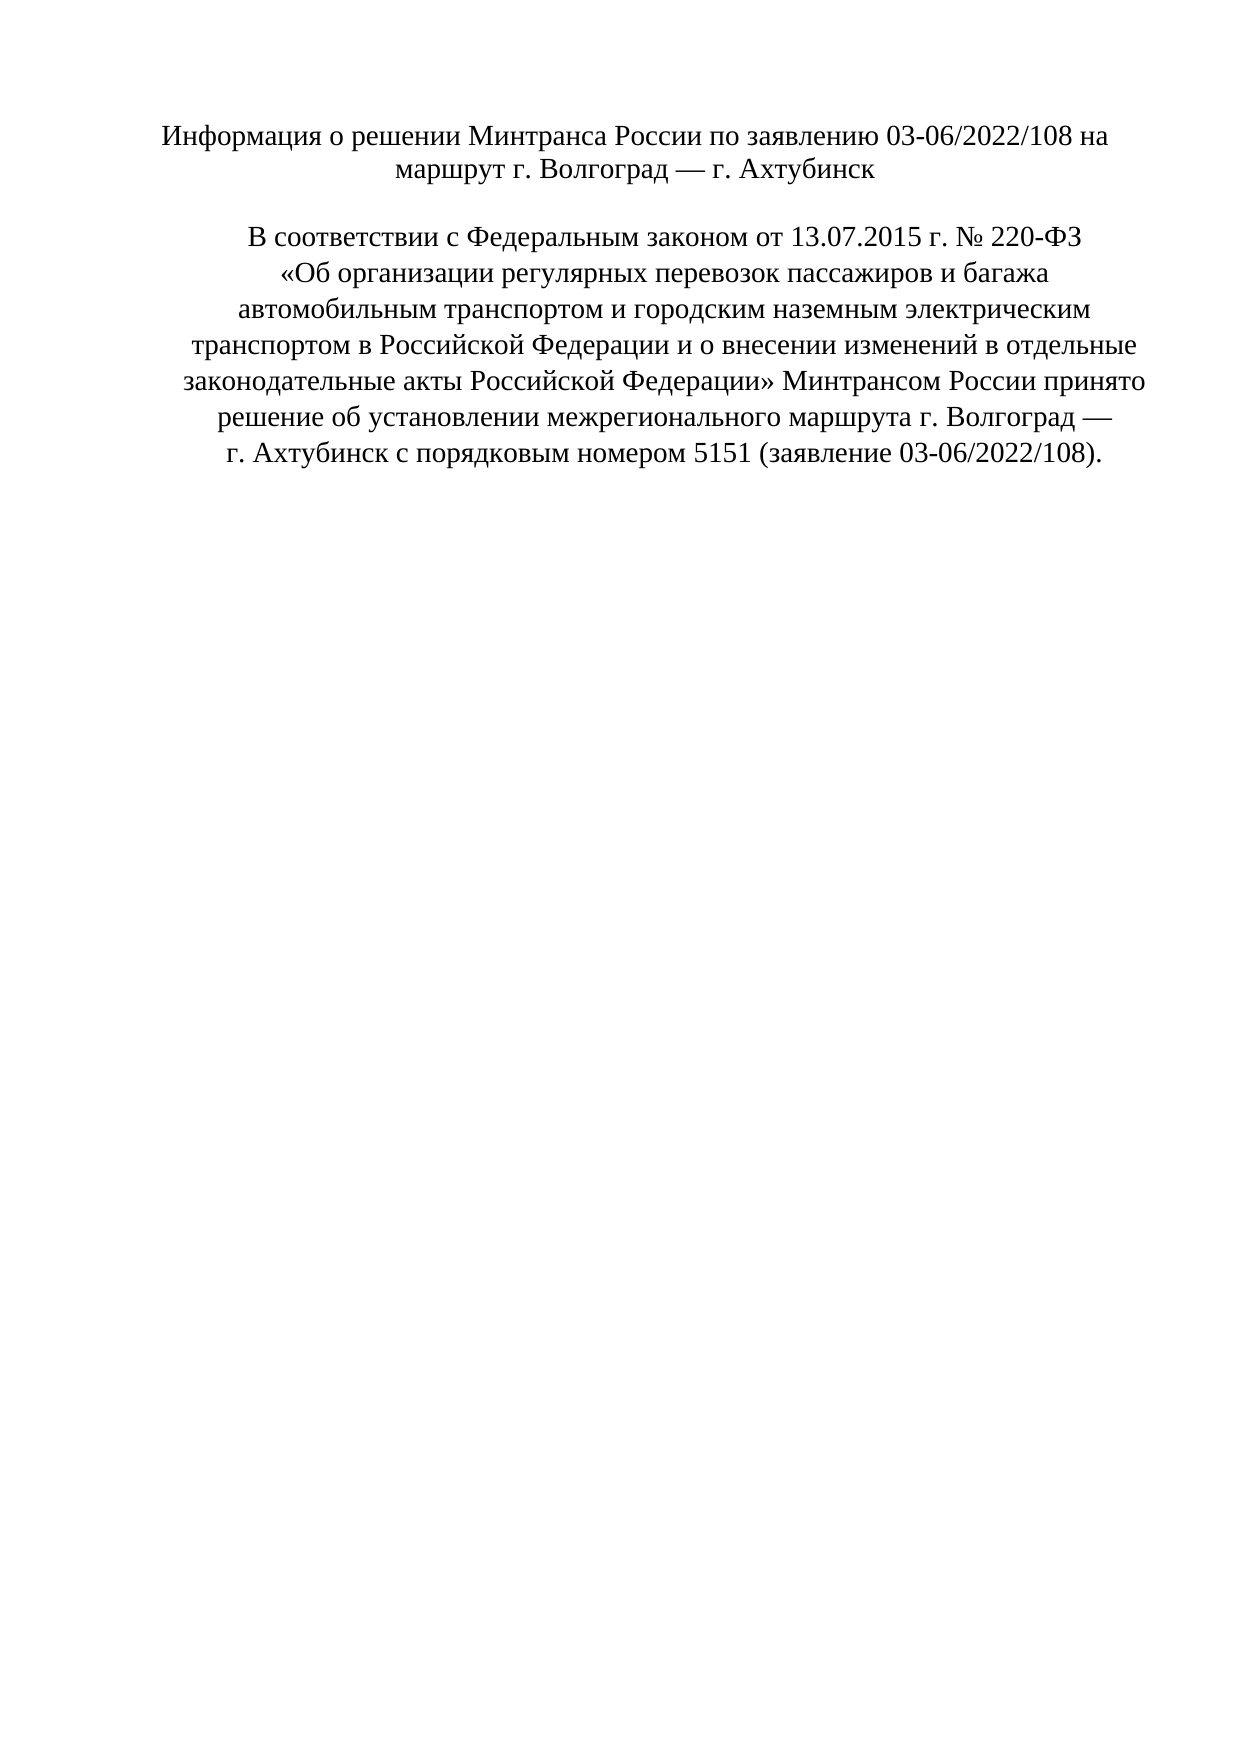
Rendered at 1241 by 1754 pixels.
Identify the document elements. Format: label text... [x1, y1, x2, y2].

text Информация о решении Минтранса России по заявлению 03-06/2022/108 на маршрут г. Волгоград — г. Ахтубинск [118, 118, 1152, 185]
text В соответствии с Федеральным законом от 13.07.2015 г. № 220-ФЗ «Об организации регулярных перевозок пассажиров и багажа автомобильным транспортом и городским наземным электрическим транспортом в Российской Федерации и о внесении изменений в отдельные законодательные акты Российской Федерации» Минтрансом России принято решение об установлении межрегионального маршрута г. Волгоград — г. Ахтубинск с порядковым номером 5151 (заявление 03-06/2022/108). [177, 219, 1152, 469]
